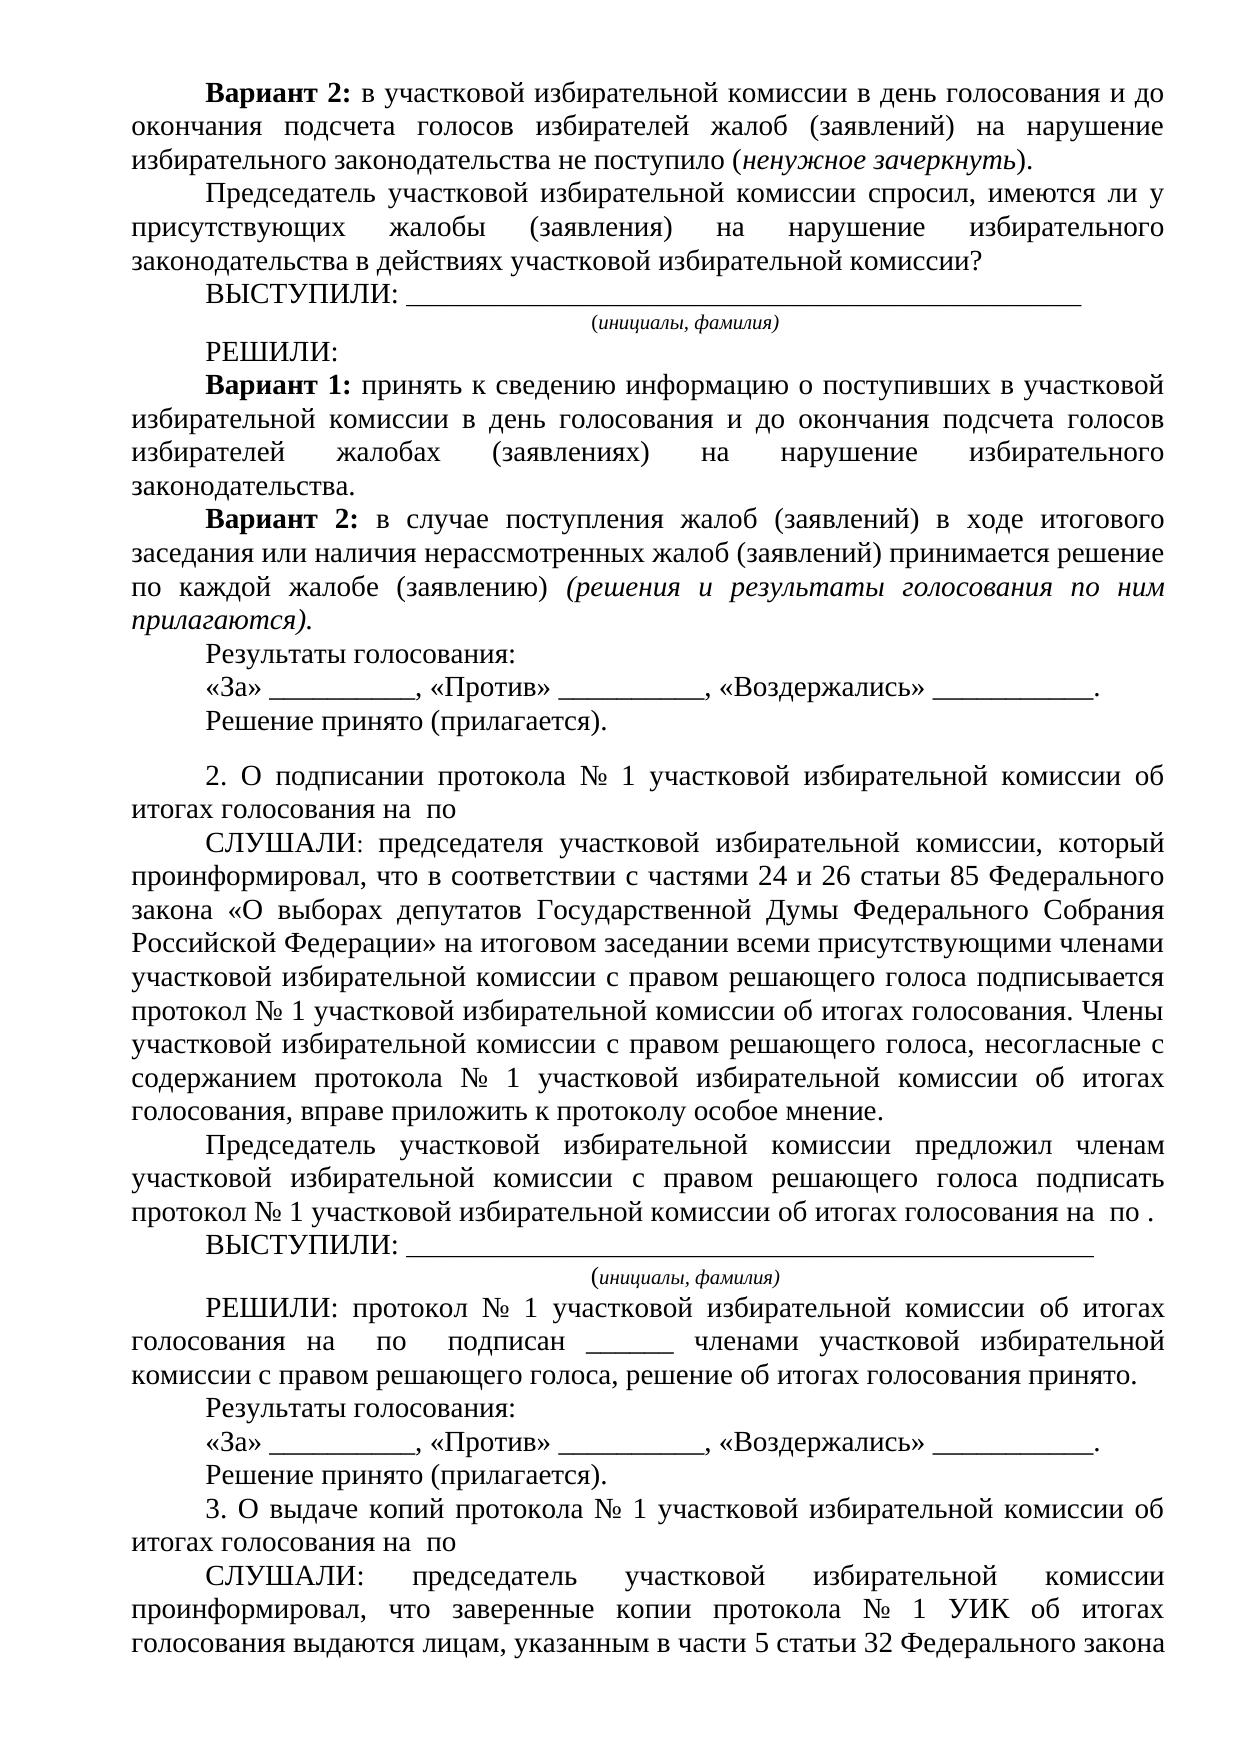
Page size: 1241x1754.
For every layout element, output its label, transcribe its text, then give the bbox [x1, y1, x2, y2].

text Председатель участковой избирательной комиссии предложил членам участковой избирательной комиссии с правом решающего голоса подписать протокол № 1 участковой избирательной комиссии об итогах голосования на по . [131, 1127, 915, 1227]
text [131, 1558, 1165, 1659]
text ВЫСТУПИЛИ: ______________________________________________________ [131, 276, 1165, 310]
text Вариант 2: в участковой избирательной комиссии в день голосования и до окончания подсчета голосов избирателей жалоб (заявлений) на нарушение избирательного законодательства не поступило (ненужное зачеркнуть). [131, 75, 1165, 176]
text Результаты голосования: [131, 636, 1165, 669]
text (инициалы, фамилия) [131, 310, 1165, 334]
text Вариант 2: в случае поступления жалоб (заявлений) в ходе итогового заседания или наличия нерассмотренных жалоб (заявлений) принимается решение по каждой жалобе (заявлению) (решения и результаты голосования по ним прилагаются). [131, 502, 1165, 636]
text Председатель участковой избирательной комиссии спросил, имеются ли у присутствующих жалобы (заявления) на нарушение избирательного законодательства в действиях участковой избирательной комиссии? [131, 176, 1165, 276]
text СЛУШАЛИ: председателя участковой избирательной комиссии, который проинформировал, что в соответствии с частями 24 и 26 статьи 85 Федерального закона «О выборах депутатов Государственной Думы Федерального Собрания Российской Федерации» на итоговом заседании всеми присутствующими членами участковой избирательной комиссии с правом решающего голоса подписывается протокол № 1 участковой избирательной комиссии об итогах голосования. Члены участковой избирательной комиссии с правом решающего голоса, несогласные с содержанием протокола № 1 участковой избирательной комиссии об итогах голосования, вправе приложить к протоколу особое мнение. [131, 825, 1165, 1127]
text Решение принято (прилагается). [131, 1457, 1165, 1491]
text РЕШИЛИ: протокол № 1 участковой избирательной комиссии об итогах голосования на по подписан ______ членами участковой избирательной комиссии с правом решающего голоса, решение об итогах голосования принято. [131, 1290, 1165, 1390]
text ВЫСТУПИЛИ: _______________________________________________________ [131, 1227, 1165, 1261]
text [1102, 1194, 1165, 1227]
text Решение принято (прилагается). [131, 703, 1165, 736]
text (инициалы, фамилия) [131, 1261, 1165, 1290]
text «За» __________, «Против» __________, «Воздержались» ___________. [131, 1424, 1165, 1457]
text Вариант 1: принять к сведению информацию о поступивших в участковой избирательной комиссии в день голосования и до окончания подсчета голосов избирателей жалобах (заявлениях) на нарушение избирательного законодательства. [131, 367, 1165, 502]
text 3. О выдаче копий протокола № 1 участковой избирательной комиссии об итогах голосования на по [131, 1491, 1165, 1558]
text «За» __________, «Против» __________, «Воздержались» ___________. [131, 669, 1165, 703]
text 2. О подписании протокола № 1 участковой избирательной комиссии об итогах голосования на по [131, 758, 1165, 825]
text РЕШИЛИ: [131, 334, 1165, 367]
text Результаты голосования: [131, 1390, 1165, 1424]
